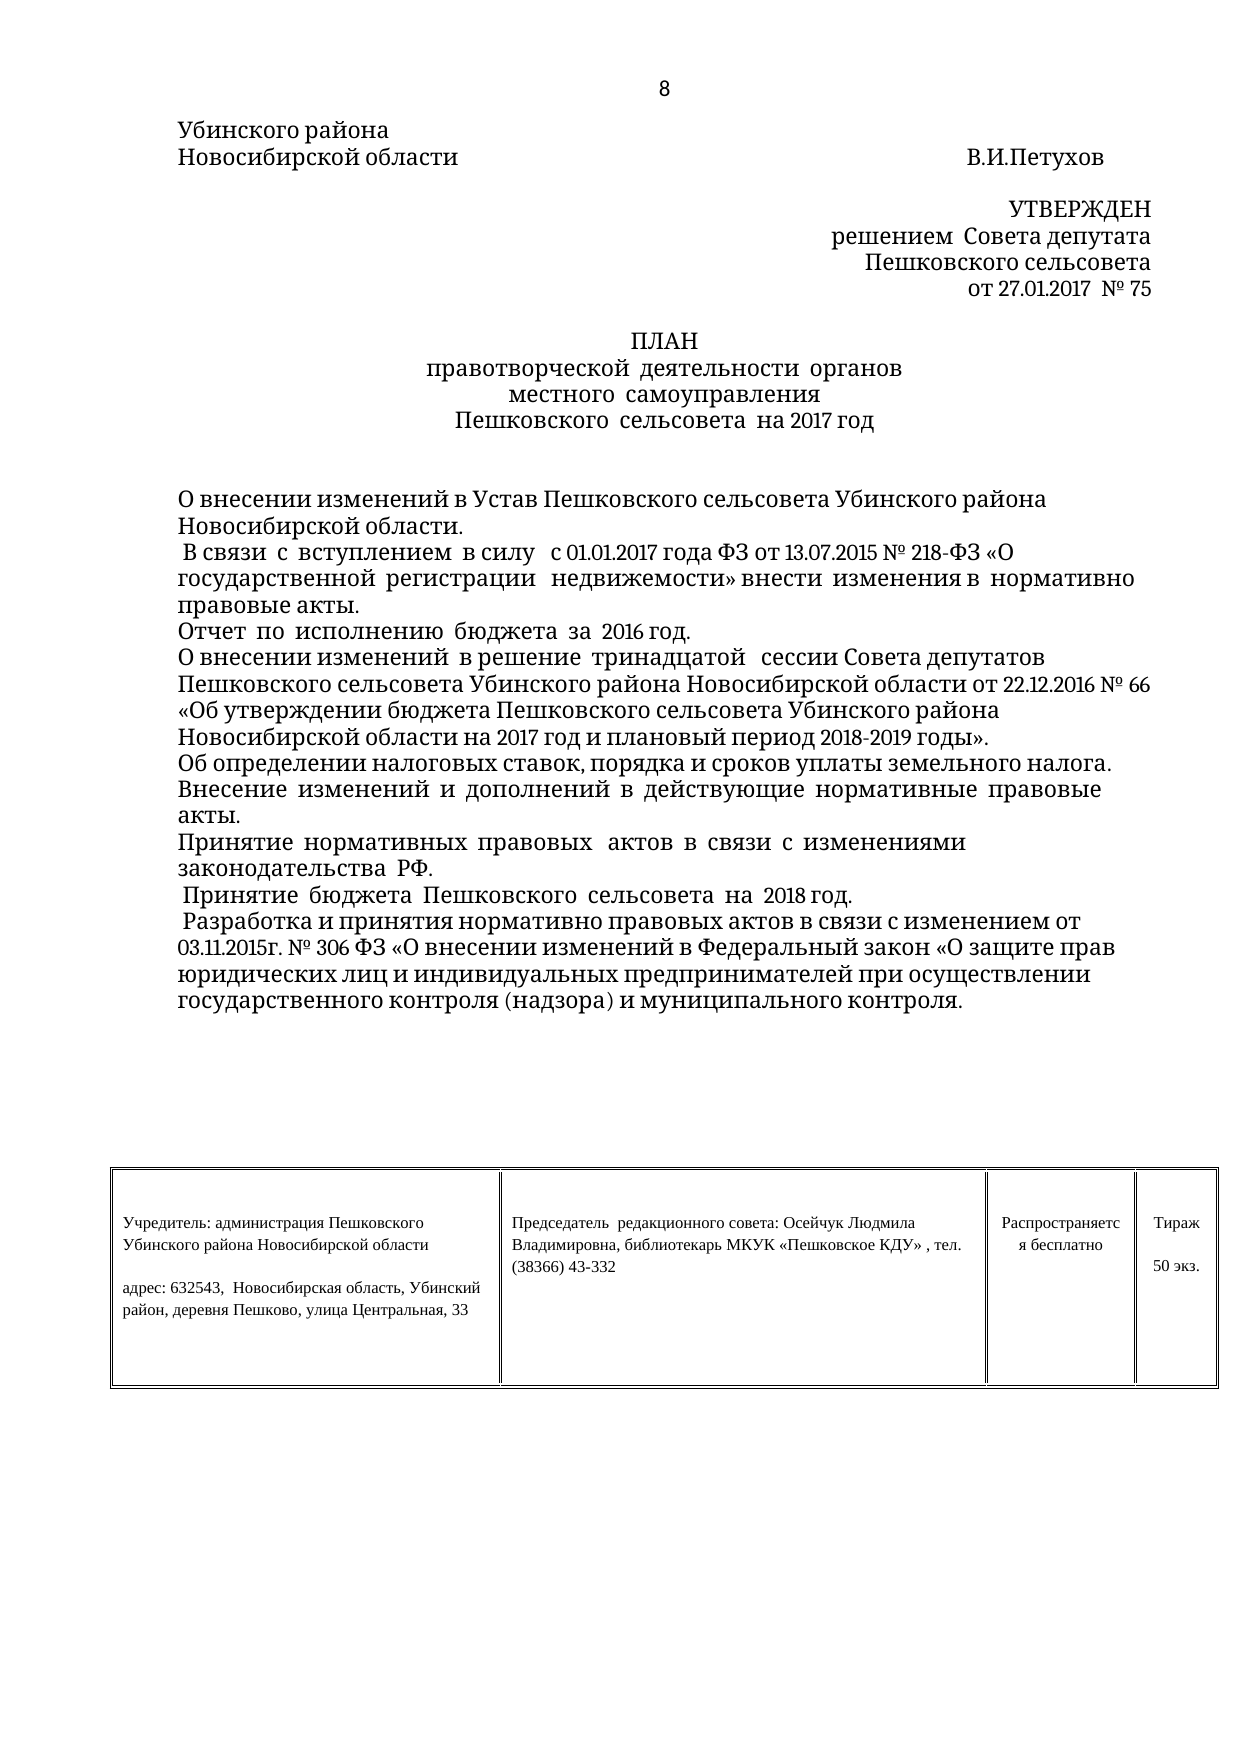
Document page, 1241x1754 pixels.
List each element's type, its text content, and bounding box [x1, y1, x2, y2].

text О внесении изменений в Устав Пешковского сельсовета Убинского района Новосибирской области. [177, 487, 1152, 540]
text В связи с вступлением в силу с 01.01.2017 года ФЗ от 13.07.2015 № 218-ФЗ «О государственной регистрации недвижемости» внести изменения в нормативно правовые акты. [177, 540, 1152, 619]
text О внесении изменений в решение тринадцатой сессии Совета депутатов Пешковского сельсовета Убинского района Новосибирской области от 22.12.2016 № 66 «Об утверждении бюджета Пешковского сельсовета Убинского района Новосибирской области на 2017 год и плановый период 2018-2019 годы». [177, 645, 1152, 751]
text Новосибирской области В.И.Петухов [177, 144, 1152, 171]
text ПЛАН [177, 329, 1152, 355]
text Принятие бюджета Пешковского сельсовета на 2018 год. [177, 882, 1152, 909]
text Пешковского сельсовета на 2017 год [177, 408, 1152, 434]
text Внесение изменений и дополнений в действующие нормативные правовые акты. [177, 777, 1152, 830]
table_header Председатель редакционного совета: Осейчук Людмила Владимировна, библиотекарь МКУК «Пешковское КДУ» , тел. (38366) 43-332 [500, 1170, 986, 1385]
text решением Совета депутата Пешковского сельсовета [177, 223, 1152, 276]
table_header Распространяется бесплатно [986, 1170, 1135, 1385]
text Убинского района [177, 118, 1152, 144]
text Отчет по исполнению бюджета за 2016 год. [177, 619, 1152, 645]
text Разработка и принятия нормативно правовых актов в связи с изменением от 03.11.2015г. № 306 ФЗ «О внесении изменений в Федеральный закон «О защите прав юридических лиц и индивидуальных предпринимателей при осуществлении государственного контроля (надзора) и муниципального контроля. [177, 909, 1152, 1014]
text УТВЕРЖДЕН [177, 197, 1152, 223]
text Об определении налоговых ставок, порядка и сроков уплаты земельного налога. [177, 751, 1152, 777]
table_header Тираж 50 экз. [1135, 1170, 1216, 1385]
table_header Учредитель: администрация Пешковского Убинского района Новосибирской области адрес: 632543, Новосибирская область, Убинский район, деревня Пешково, улица Центральная, 33 [113, 1170, 500, 1385]
text Принятие нормативных правовых актов в связи с изменениями законодательства РФ. [177, 830, 1152, 882]
text местного самоуправления [177, 382, 1152, 408]
text от 27.01.2017 № 75 [177, 276, 1152, 303]
text правотворческой деятельности органов [177, 355, 1152, 382]
